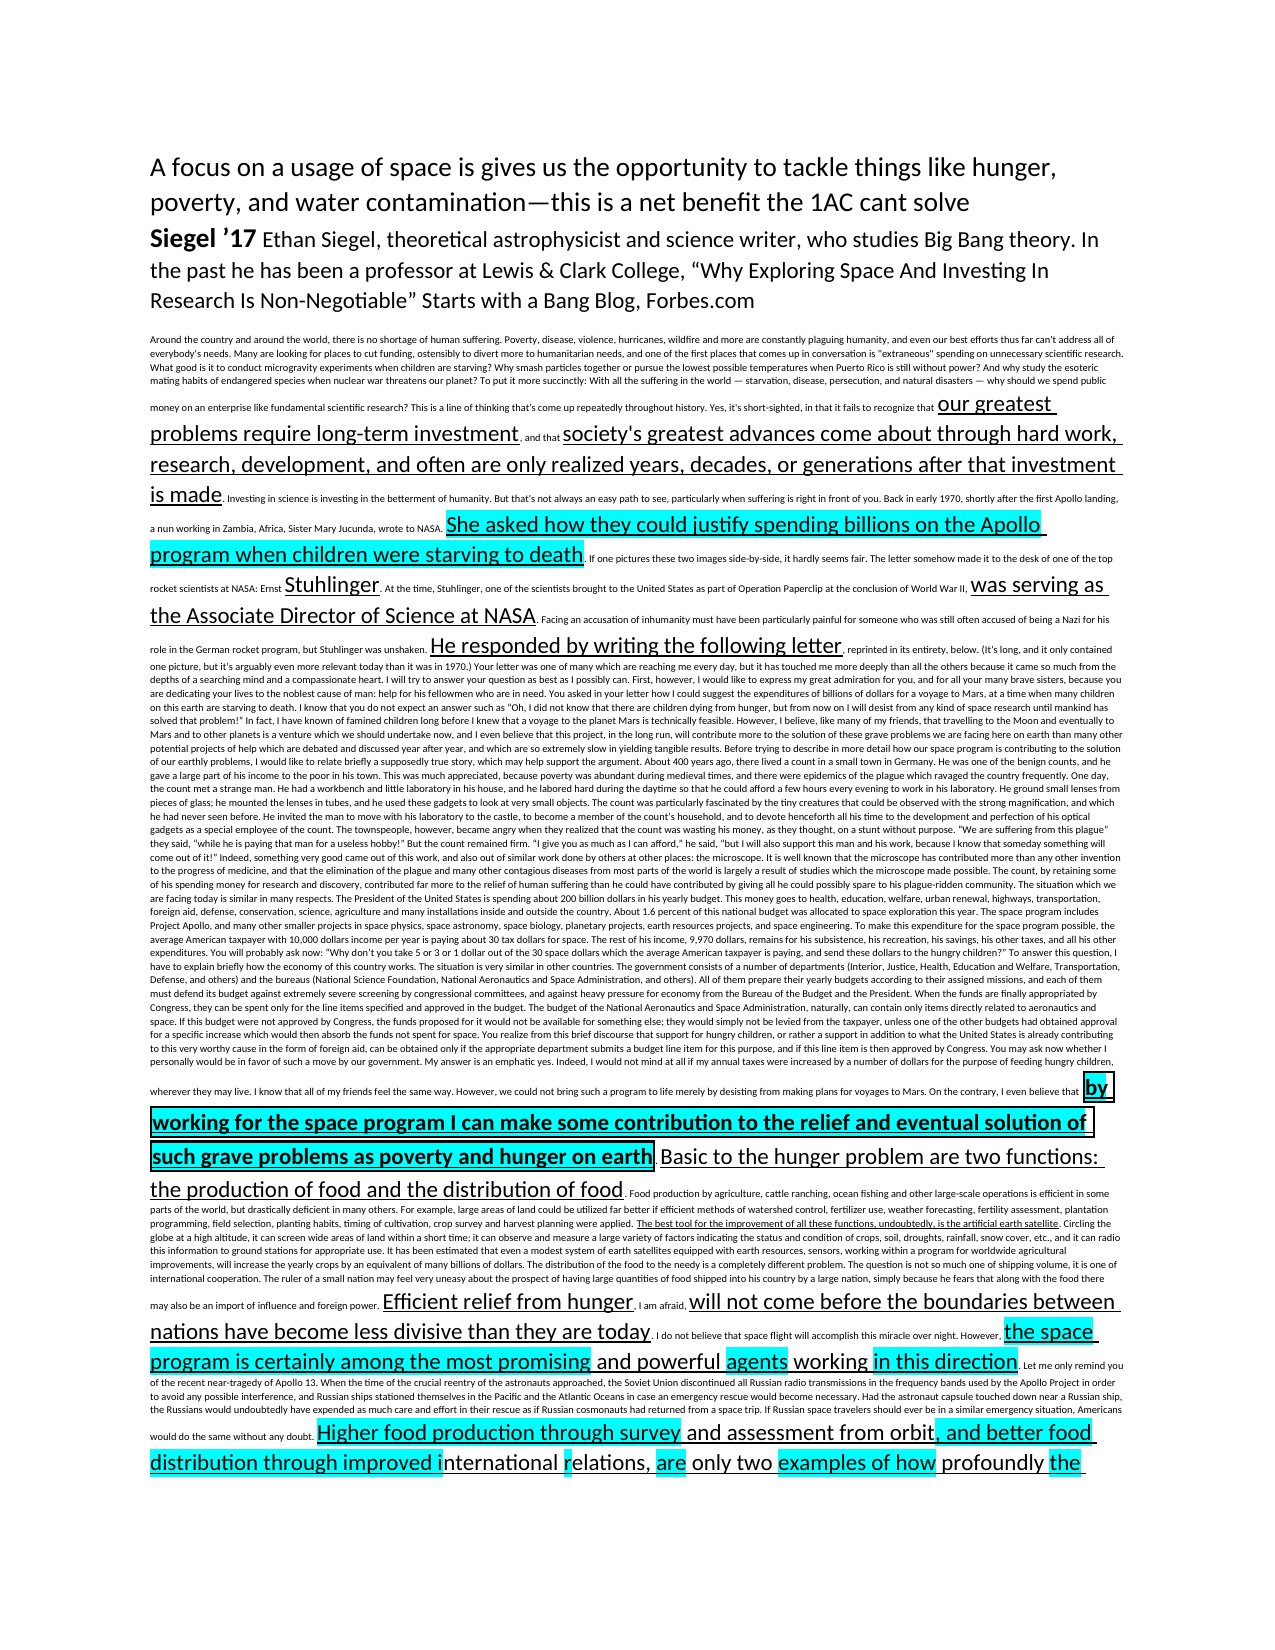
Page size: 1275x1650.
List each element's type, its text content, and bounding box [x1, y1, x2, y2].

subtitle A focus on a usage of space is gives us the opportunity to tackle things like hunger, poverty, and water contamination—this is a net benefit the 1AC cant solve [150, 150, 1125, 219]
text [150, 333, 1125, 1477]
text Siegel ’17 Ethan Siegel, theoretical astrophysicist and science writer, who studies Big Bang theory. In the past he has been a professor at Lewis & Clark College, “Why Exploring Space And Investing In Research Is Non-Negotiable” Starts with a Bang Blog, Forbes.com [150, 221, 1125, 315]
